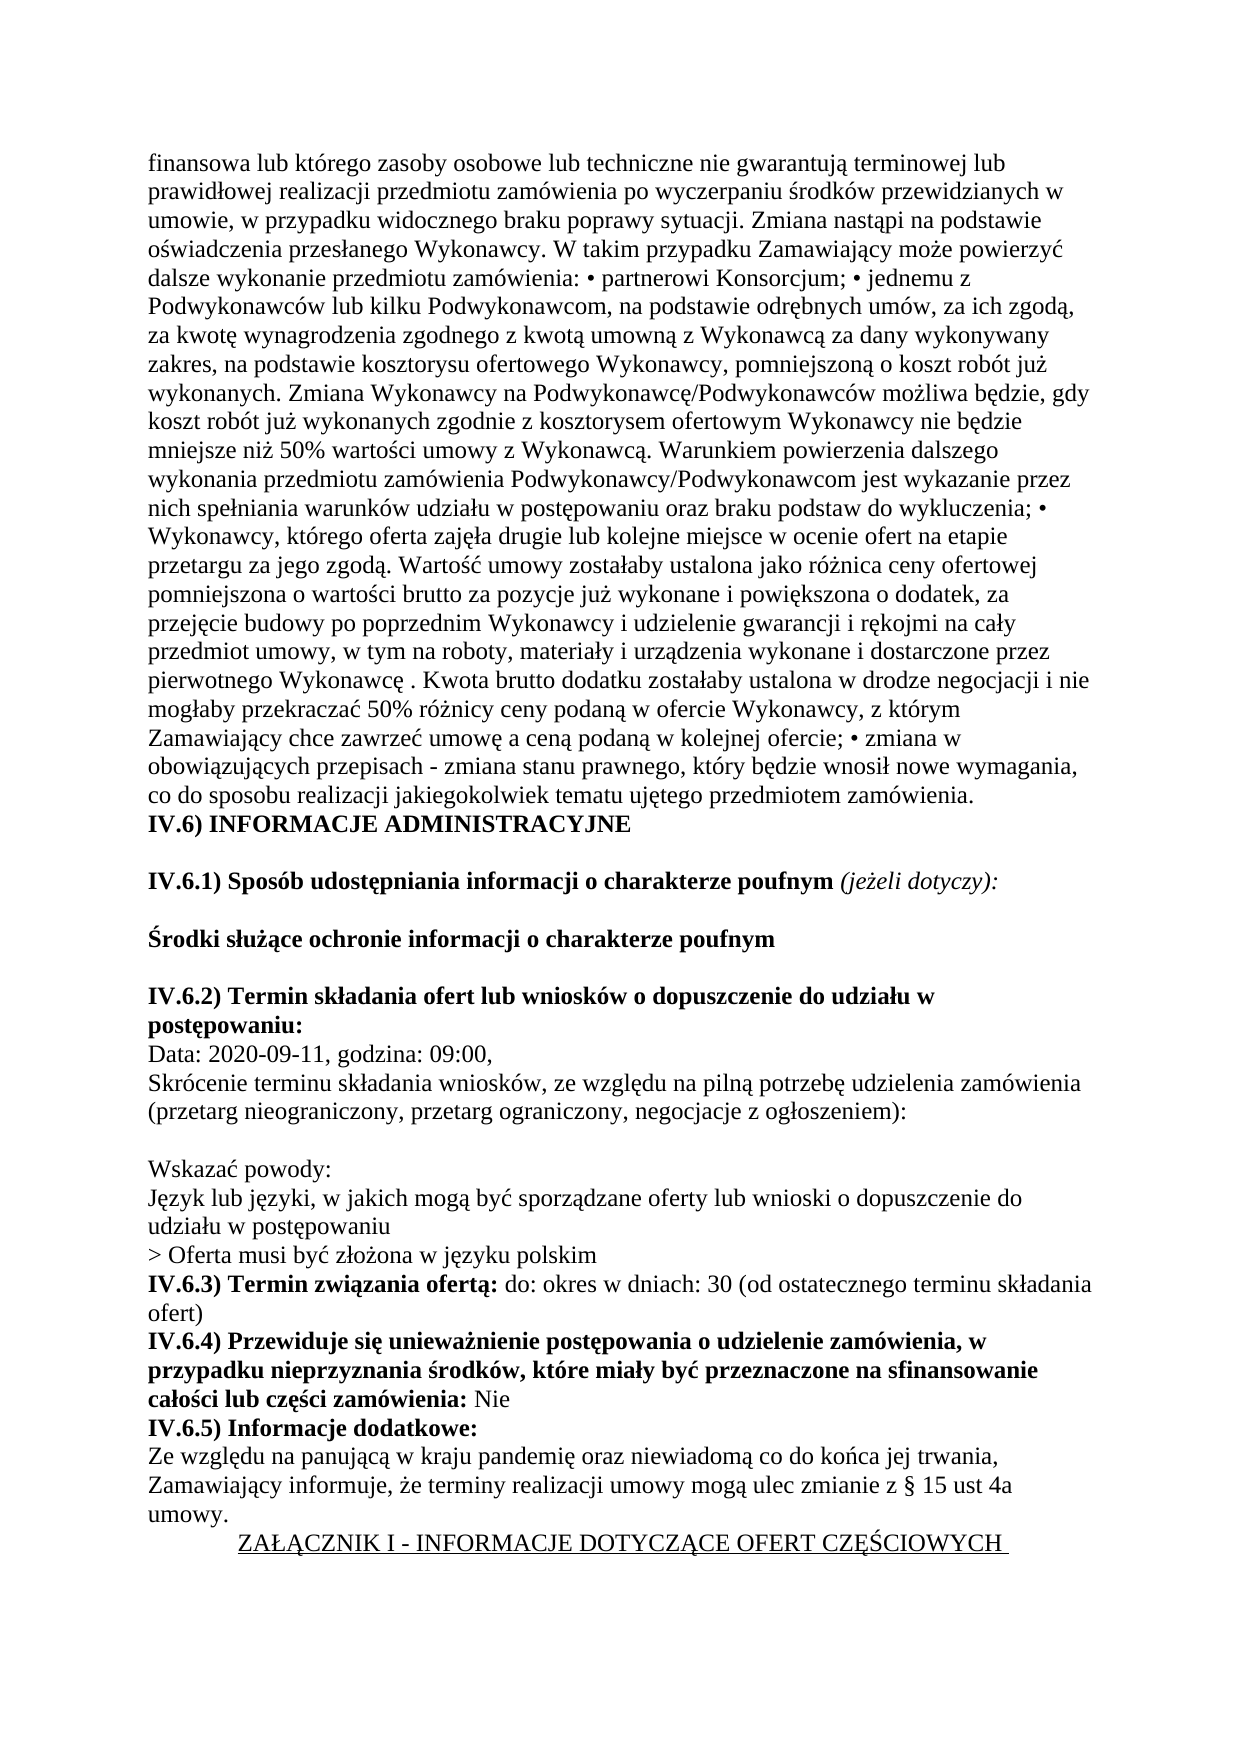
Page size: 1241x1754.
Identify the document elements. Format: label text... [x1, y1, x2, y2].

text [148, 148, 1093, 1528]
text ZAŁĄCZNIK I - INFORMACJE DOTYCZĄCE OFERT CZĘŚCIOWYCH [148, 1528, 1093, 1556]
